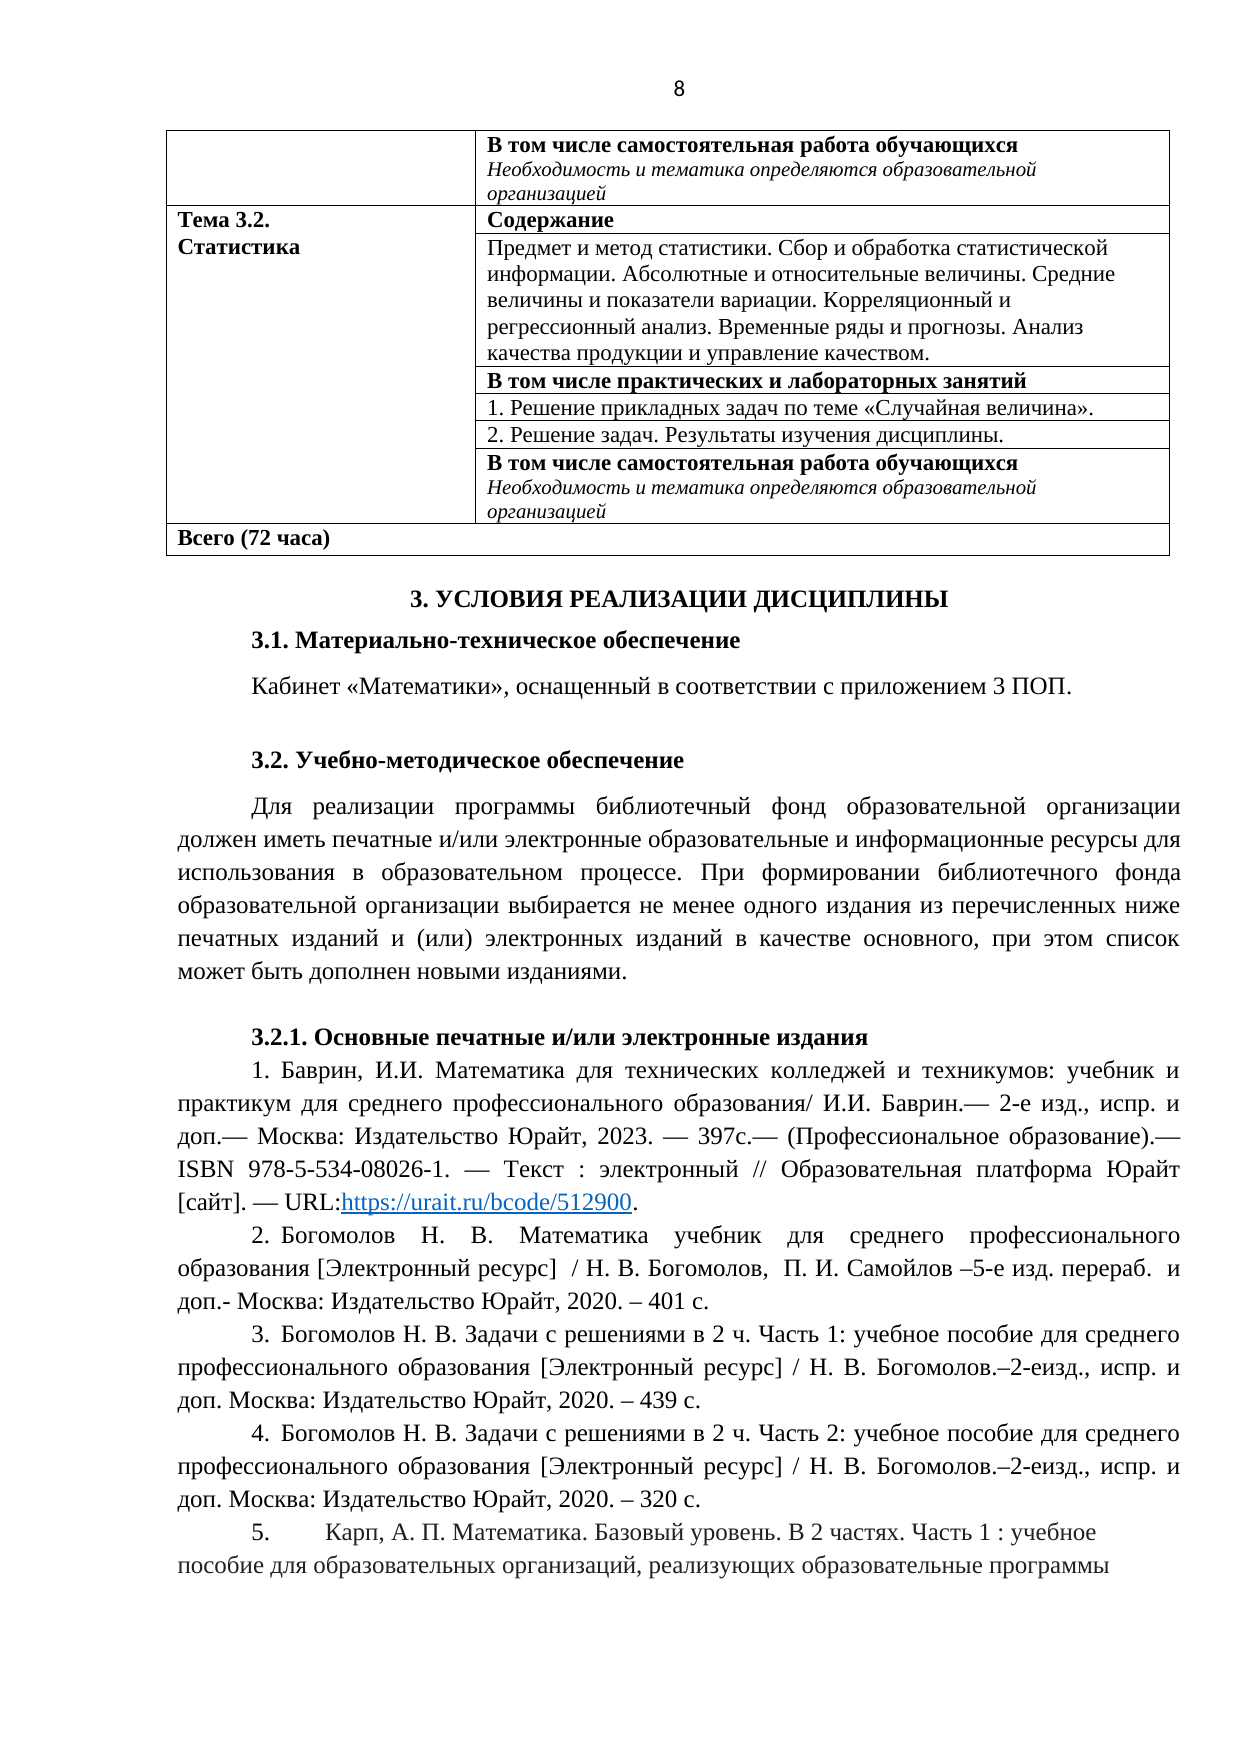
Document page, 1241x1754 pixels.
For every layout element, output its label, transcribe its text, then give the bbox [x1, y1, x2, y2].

table_cell В том числе самостоятельная работа обучающихся Необходимость и тематика определяются образовательной организацией [476, 131, 1169, 205]
text 3. Условия реализации ДИСЦИПЛИНЫ [177, 584, 1181, 613]
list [177, 1517, 1181, 1579]
text Кабинет «Математики», оснащенный в соответствии с приложением 3 ПОП. [177, 671, 1181, 700]
list Богомолов Н. В. Математика учебник для среднего профессионального образования [Электронный ресурс] / Н. В. Богомолов, П. И. Самойлов –5-е изд. перераб. и доп.- Москва: Издательство Юрайт, 2020. – 401 с. [177, 1220, 1181, 1315]
table_cell В том числе самостоятельная работа обучающихся Необходимость и тематика определяются образовательной организацией [476, 449, 1169, 523]
list Для реализации программы библиотечный фонд образовательной организации должен иметь печатные и/или электронные образовательные и информационные ресурсы для использования в образовательном процессе. При формировании библиотечного фонда образовательной организации выбирается не менее одного издания из перечисленных ниже печатных изданий и (или) электронных изданий в качестве основного, при этом список может быть дополнен новыми изданиями. [177, 791, 1181, 985]
table_cell 2. Решение задач. Результаты изучения дисциплины. [476, 421, 1169, 448]
table_cell Тема 3.2. Статистика [167, 206, 475, 523]
list Богомолов Н. В. Задачи с решениями в 2 ч. Часть 1: учебное пособие для среднего профессионального образования [Электронный ресурс] / Н. В. Богомолов.–2-еизд., испр. и доп. Москва: Издательство Юрайт, 2020. – 439 с. [177, 1319, 1181, 1414]
list Баврин, И.И. Математика для технических колледжей и техникумов: учебник и практикум для среднего профессионального образования/ И.И. Баврин.— 2-е изд., испр. и доп.— Москва: Издательство Юрайт, 2023. — 397с.— (Профессиональное образование).— ISBN 978-5-534-08026-1. — Текст : электронный // Образовательная платформа Юрайт [сайт]. — URL:https://urait.ru/bcode/512900. [177, 1055, 1181, 1216]
table_cell Предмет и метод статистики. Сбор и обработка статистической информации. Абсолютные и относительные величины. Средние величины и показатели вариации. Корреляционный и регрессионный анализ. Временные ряды и прогнозы. Анализ качества продукции и управление качеством. [476, 234, 1169, 366]
list 3.2.1. Основные печатные и/или электронные издания [177, 1022, 1181, 1051]
text 3.1. Материально-техническое обеспечение [177, 626, 1181, 654]
text 3.2. Учебно-методическое обеспечение [177, 745, 1181, 774]
table_cell Содержание [476, 206, 1169, 233]
table_cell В том числе практических и лабораторных занятий [476, 367, 1169, 393]
table_cell Всего (72 часа) [167, 524, 1169, 554]
list Богомолов Н. В. Задачи с решениями в 2 ч. Часть 2: учебное пособие для среднего профессионального образования [Электронный ресурс] / Н. В. Богомолов.–2-еизд., испр. и доп. Москва: Издательство Юрайт, 2020. – 320 с. [177, 1418, 1181, 1513]
table_cell 1. Решение прикладных задач по теме «Случайная величина». [476, 394, 1169, 420]
